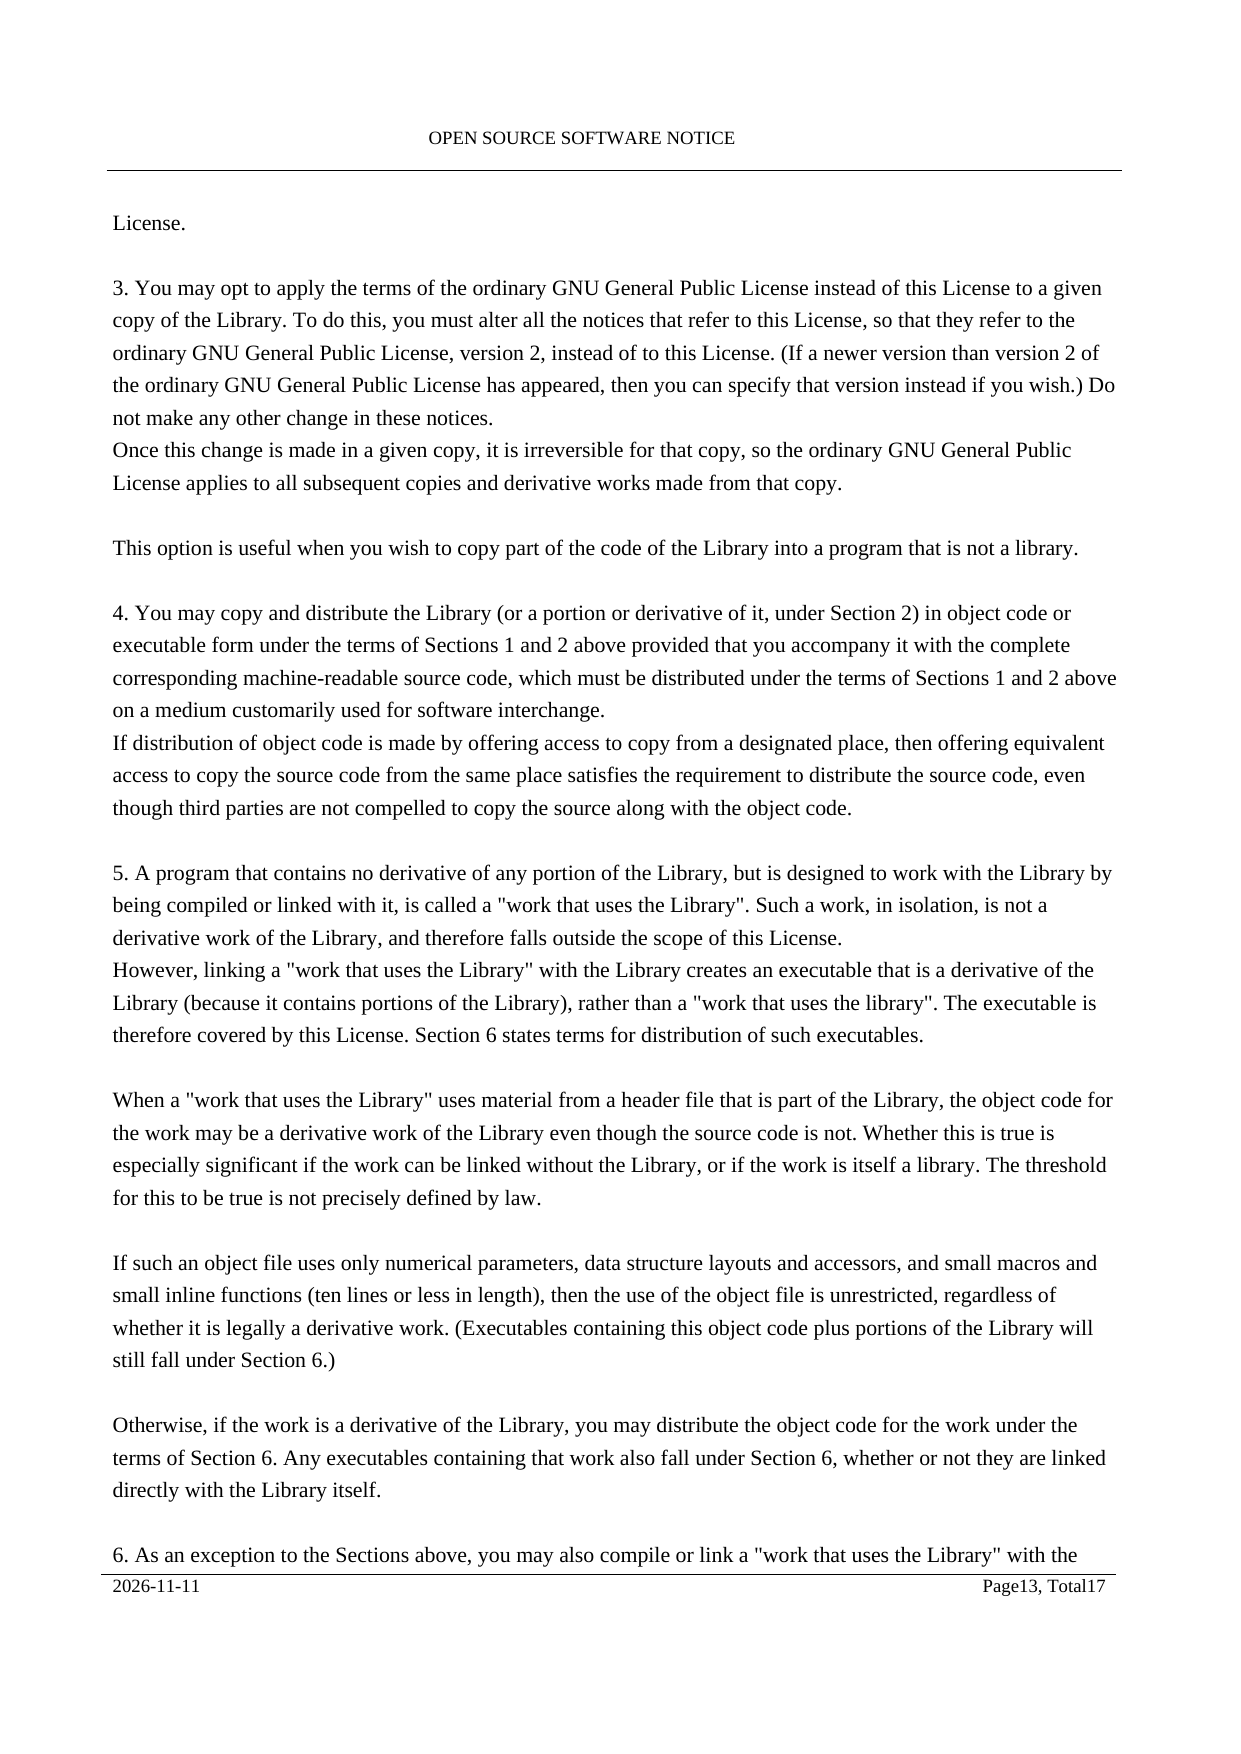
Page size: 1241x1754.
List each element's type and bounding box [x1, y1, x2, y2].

text [112, 206, 1128, 1571]
